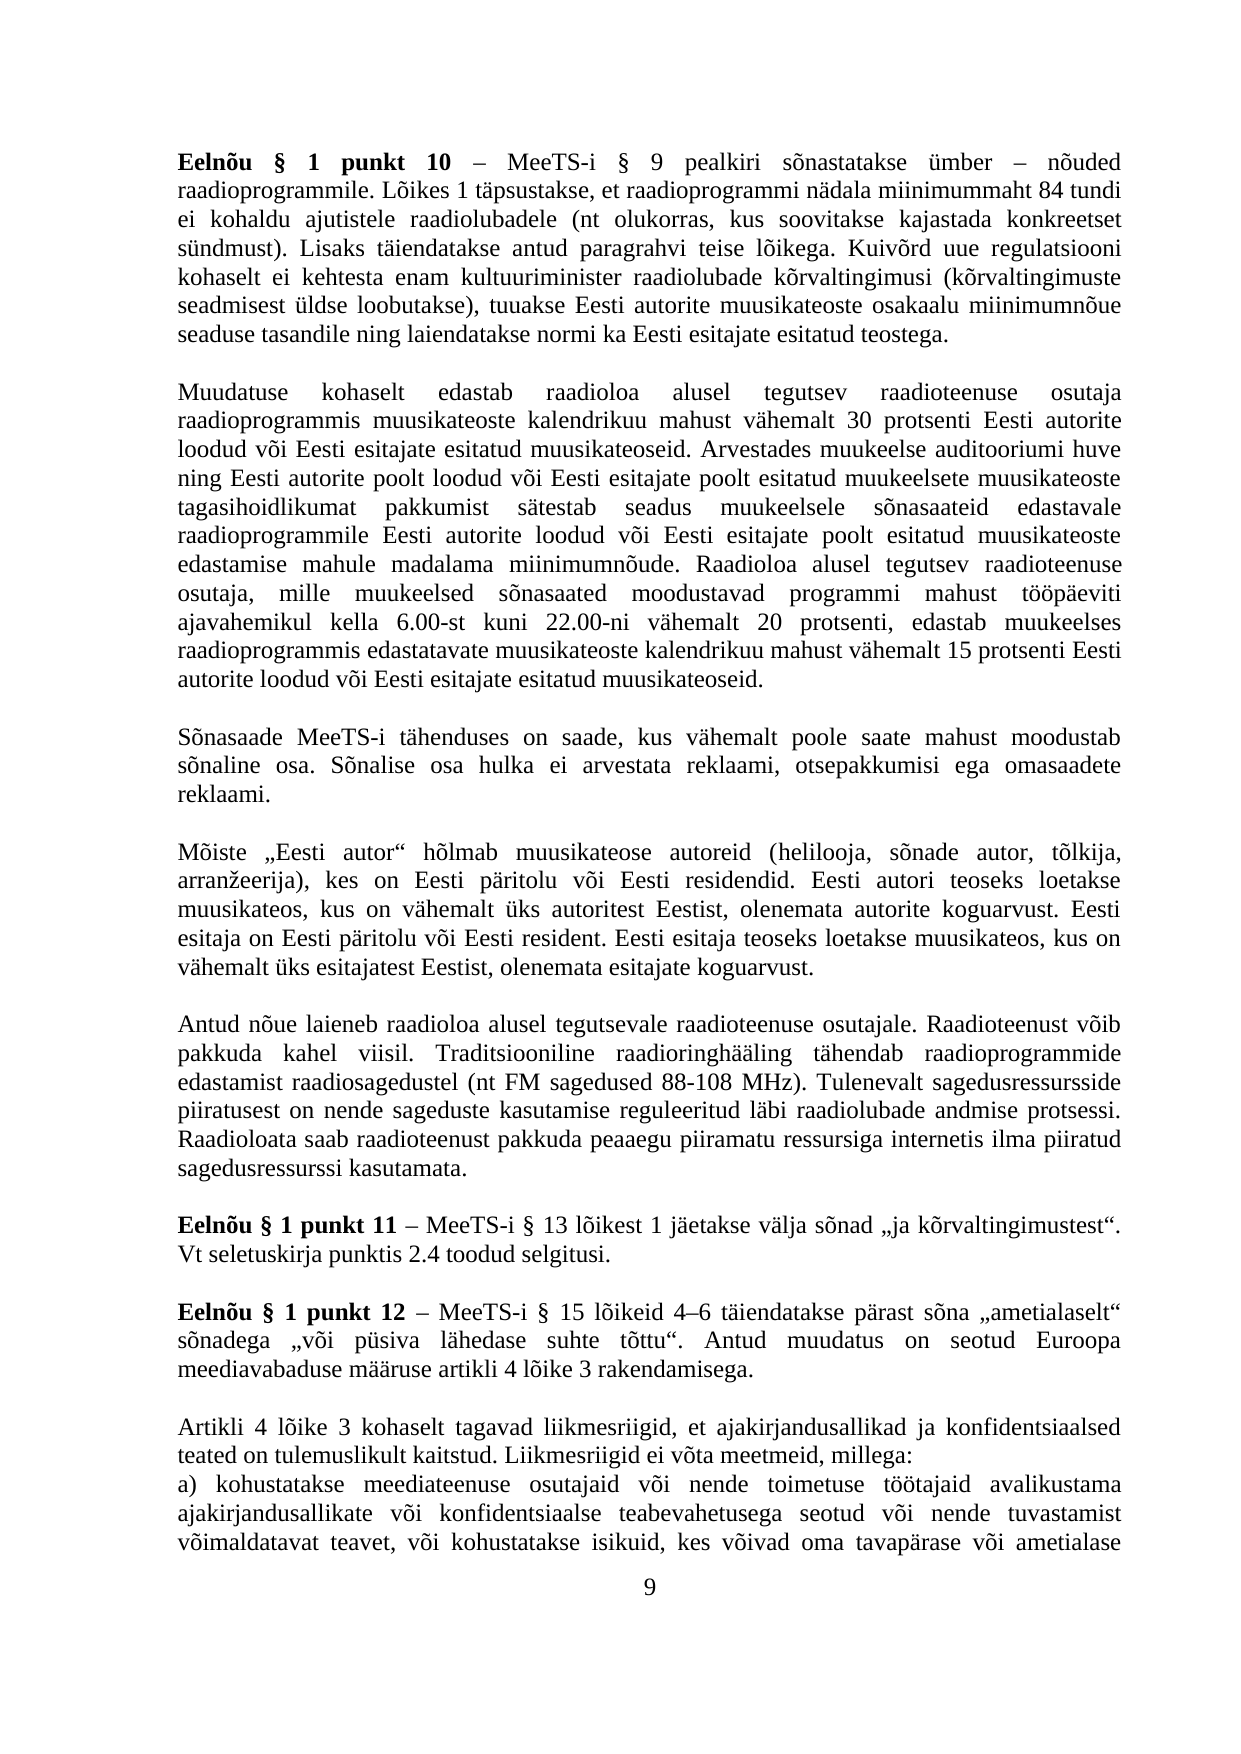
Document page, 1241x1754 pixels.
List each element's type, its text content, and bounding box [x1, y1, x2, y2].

text Mõiste „Eesti autor“ hõlmab muusikateose autoreid (helilooja, sõnade autor, tõlkija, arranžeerija), kes on Eesti päritolu või Eesti residendid. Eesti autori teoseks loetakse muusikateos, kus on vähemalt üks autoritest Eestist, olenemata autorite koguarvust. Eesti esitaja on Eesti päritolu või Eesti resident. Eesti esitaja teoseks loetakse muusikateos, kus on vähemalt üks esitajatest Eestist, olenemata esitajate koguarvust. [177, 837, 1122, 981]
text Eelnõu § 1 punkt 11 – MeeTS-i § 13 lõikest 1 jäetakse välja sõnad „ja kõrvaltingimustest“. Vt seletuskirja punktis 2.4 toodud selgitusi. [177, 1211, 1122, 1268]
text Sõnasaade MeeTS-i tähenduses on saade, kus vähemalt poole saate mahust moodustab sõnaline osa. Sõnalise osa hulka ei arvestata reklaami, otsepakkumisi ega omasaadete reklaami. [177, 722, 1122, 808]
text Eelnõu § 1 punkt 10 – MeeTS-i § 9 pealkiri sõnastatakse ümber – nõuded raadioprogrammile. Lõikes 1 täpsustakse, et raadioprogrammi nädala miinimummaht 84 tundi ei kohaldu ajutistele raadiolubadele (nt olukorras, kus soovitakse kajastada konkreetset sündmust). Lisaks täiendatakse antud paragrahvi teise lõikega. Kuivõrd uue regulatsiooni kohaselt ei kehtesta enam kultuuriminister raadiolubade kõrvaltingimusi (kõrvaltingimuste seadmisest üldse loobutakse), tuuakse Eesti autorite muusikateoste osakaalu miinimumnõue seaduse tasandile ning laiendatakse normi ka Eesti esitajate esitatud teostega. [177, 147, 1122, 348]
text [177, 1469, 1122, 1556]
text Artikli 4 lõike 3 kohaselt tagavad liikmesriigid, et ajakirjandusallikad ja konfidentsiaalsed teated on tulemuslikult kaitstud. Liikmesriigid ei võta meetmeid, millega: [177, 1412, 1122, 1469]
text Eelnõu § 1 punkt 12 – MeeTS-i § 15 lõikeid 4–6 täiendatakse pärast sõna „ametialaselt“ sõnadega „või püsiva lähedase suhte tõttu“. Antud muudatus on seotud Euroopa meediavabaduse määruse artikli 4 lõike 3 rakendamisega. [177, 1297, 1122, 1383]
text Muudatuse kohaselt edastab raadioloa alusel tegutsev raadioteenuse osutaja raadioprogrammis muusikateoste kalendrikuu mahust vähemalt 30 protsenti Eesti autorite loodud või Eesti esitajate esitatud muusikateoseid. Arvestades muukeelse auditooriumi huve ning Eesti autorite poolt loodud või Eesti esitajate poolt esitatud muukeelsete muusikateoste tagasihoidlikumat pakkumist sätestab seadus muukeelsele sõnasaateid edastavale raadioprogrammile Eesti autorite loodud või Eesti esitajate poolt esitatud muusikateoste edastamise mahule madalama miinimumnõude. Raadioloa alusel tegutsev raadioteenuse osutaja, mille muukeelsed sõnasaated moodustavad programmi mahust tööpäeviti ajavahemikul kella 6.00-st kuni 22.00-ni vähemalt 20 protsenti, edastab muukeelses raadioprogrammis edastatavate muusikateoste kalendrikuu mahust vähemalt 15 protsenti Eesti autorite loodud või Eesti esitajate esitatud muusikateoseid. [177, 377, 1122, 693]
text Antud nõue laieneb raadioloa alusel tegutsevale raadioteenuse osutajale. Raadioteenust võib pakkuda kahel viisil. Traditsiooniline raadioringhääling tähendab raadioprogrammide edastamist raadiosagedustel (nt FM sagedused 88-108 MHz). Tulenevalt sagedusressursside piiratusest on nende sageduste kasutamise reguleeritud läbi raadiolubade andmise protsessi. Raadioloata saab raadioteenust pakkuda peaaegu piiramatu ressursiga internetis ilma piiratud sagedusressurssi kasutamata. [177, 1009, 1122, 1182]
